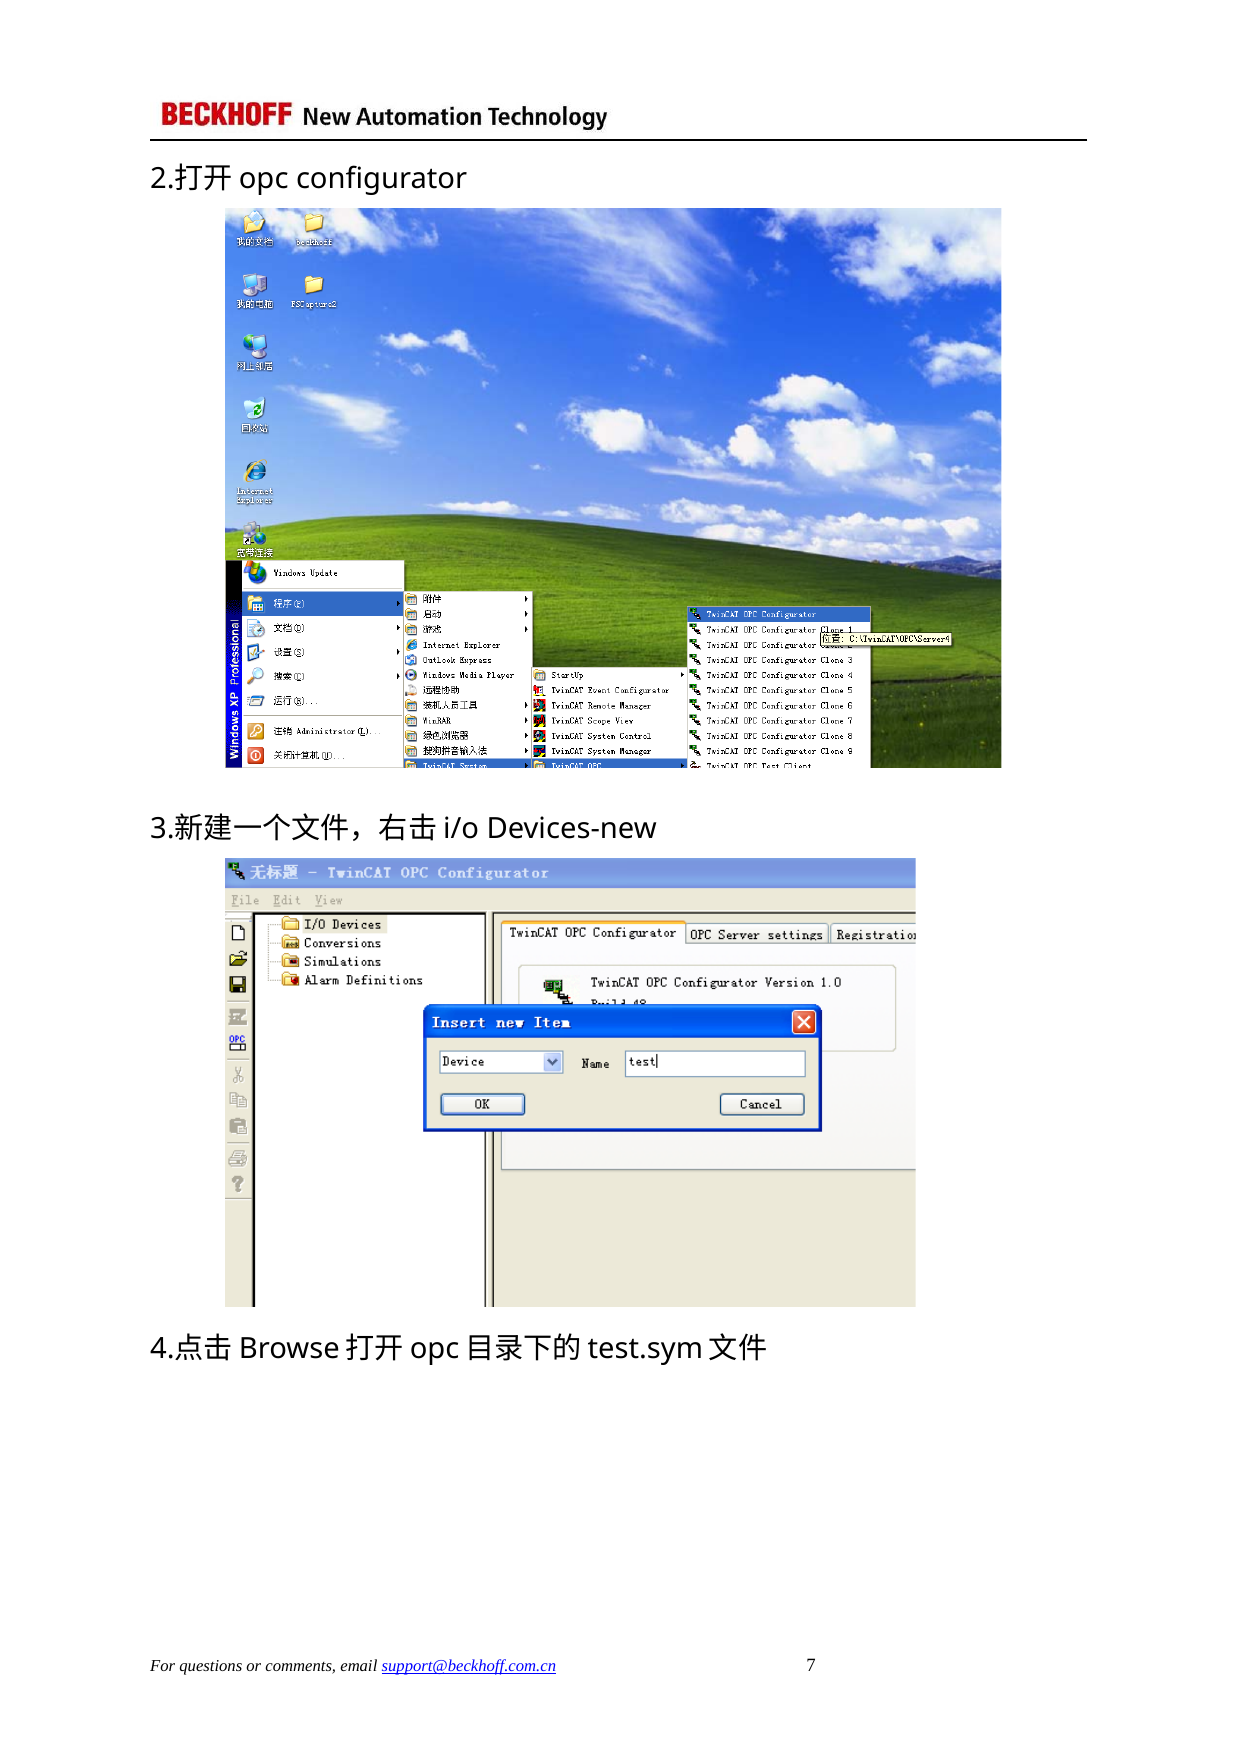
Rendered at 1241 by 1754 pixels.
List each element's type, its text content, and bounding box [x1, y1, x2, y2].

text 4.点击Browse打开opc目录下的test.sym文件 [150, 1313, 1087, 1378]
picture [225, 208, 1002, 768]
text 2.打开opc configurator [150, 143, 1087, 208]
text 3.新建一个文件，右击i/o Devices-new [150, 793, 1087, 858]
picture [225, 858, 916, 1307]
picture [150, 89, 619, 139]
